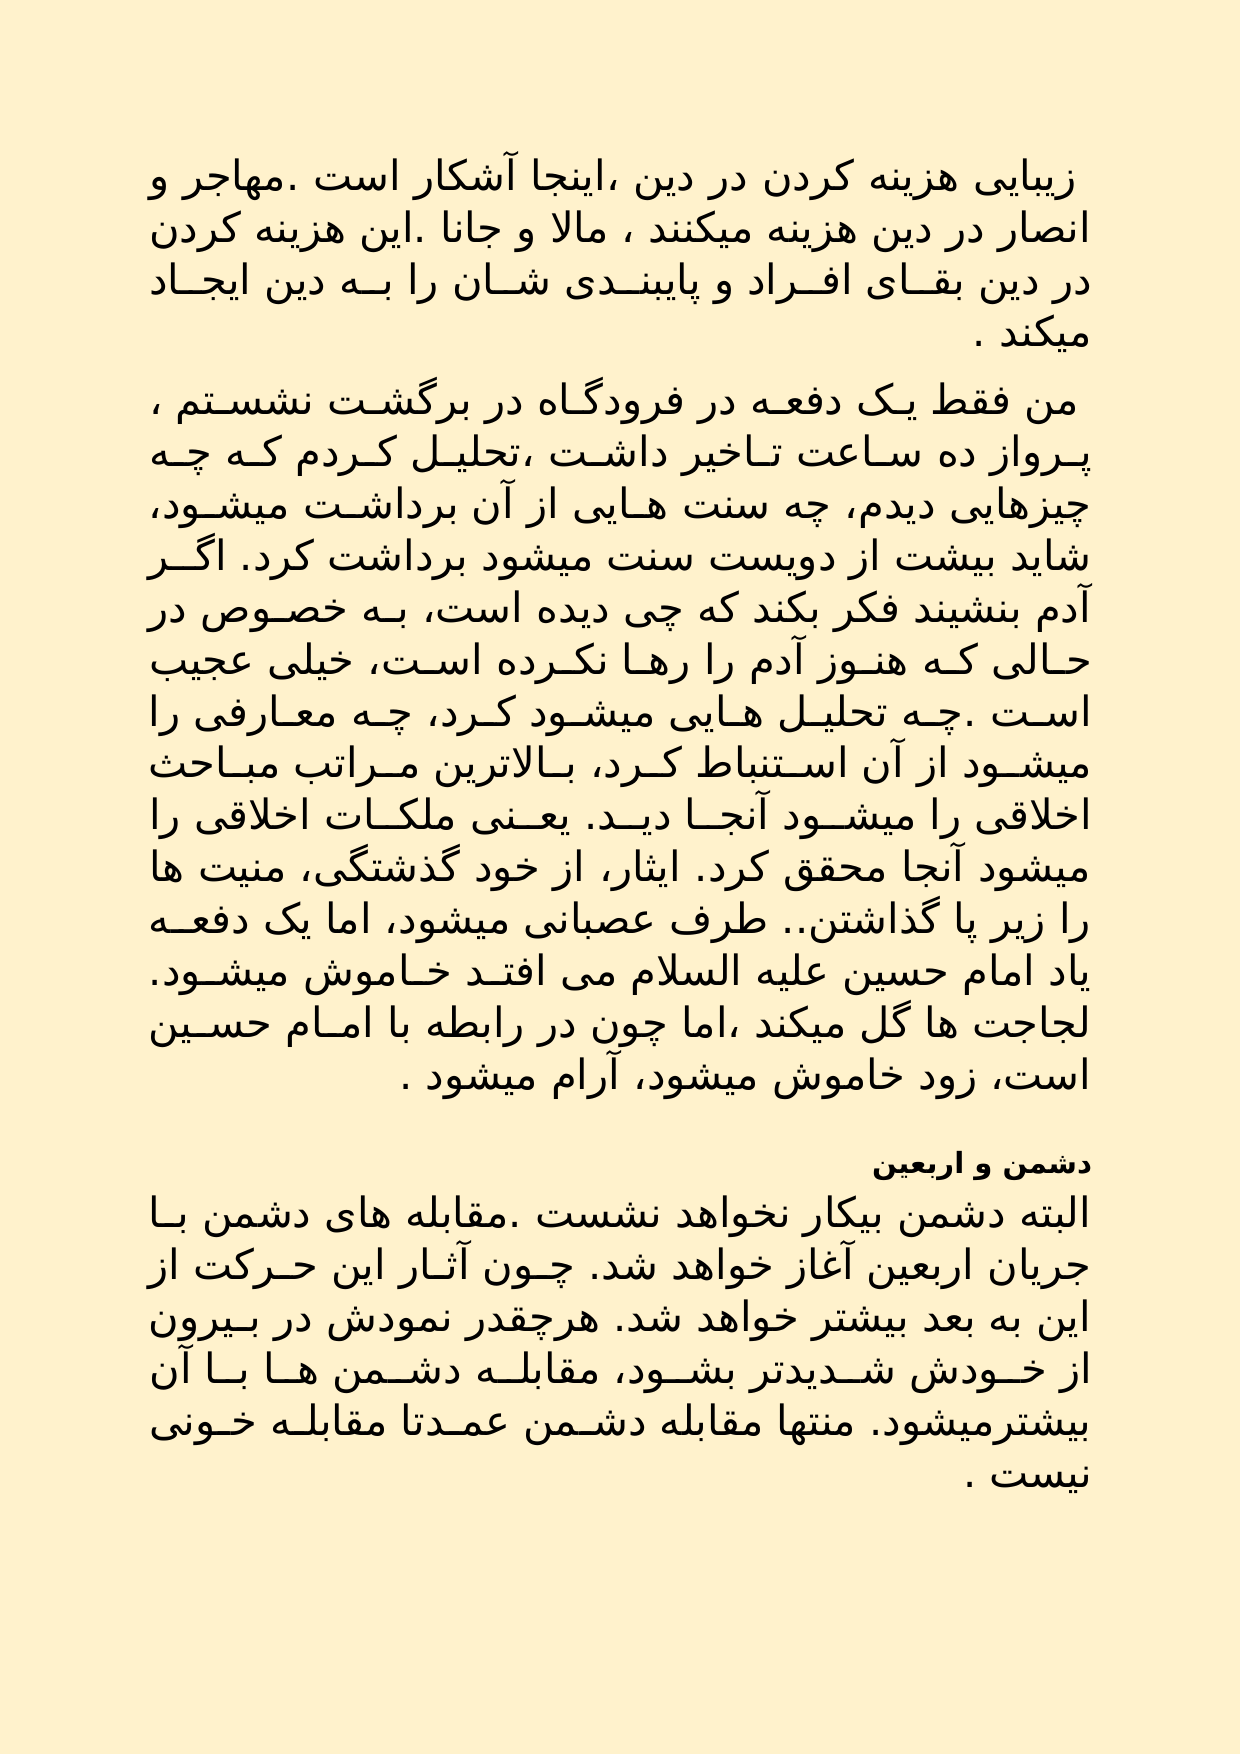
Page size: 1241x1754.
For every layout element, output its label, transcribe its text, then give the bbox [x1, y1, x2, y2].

text زیبایی هزینه کردن در دین ،اینجا آشکار است .مهاجر و انصار در دین هزینه میکنند ، مالا و جانا .این هزینه کردن در دین بقای افراد و پایبندی شان را به دین ایجاد میکند . [149, 152, 1092, 356]
text البته دشمن بیکار نخواهد نشست .مقابله های دشمن با جریان اربعین آغاز خواهد شد. چون آثار این حرکت از این به بعد بیشتر خواهد شد. هرچقدر نمودش در بیرون از خودش شدیدتر بشود، مقابله دشمن ها با آن بیشترمیشود. منتها مقابله دشمن عمدتا مقابله خونی نیست . [149, 1189, 1092, 1497]
text دشمن و اربعین [150, 1147, 1092, 1181]
text من فقط یک دفعه در فرودگاه در برگشت نشستم ، پرواز ده ساعت تاخیر داشت ،تحلیل کردم که چه چیزهایی دیدم، چه سنت هایی از آن برداشت میشود، شاید بیشت از دویست سنت میشود برداشت کرد. اگر آدم بنشیند فکر بکند که چی دیده است، به خصوص در حالی که هنوز آدم را رها نکرده است، خیلی عجیب است .چه تحلیل هایی میشود کرد، چه معارفی را میشود از آن استنباط کرد، بالاترین مراتب مباحث اخلاقی را میشود آنجا دید. یعنی ملکات اخلاقی را میشود آنجا محقق کرد. ایثار، از خود گذشتگی، منیت ها را زیر پا گذاشتن.. طرف عصبانی میشود، اما یک دفعه یاد امام حسین علیه السلام می افتد خاموش میشود. لجاجت ها گل میکند ،اما چون در رابطه با امام حسین است، زود خاموش میشود، آرام میشود . [149, 376, 1092, 1099]
